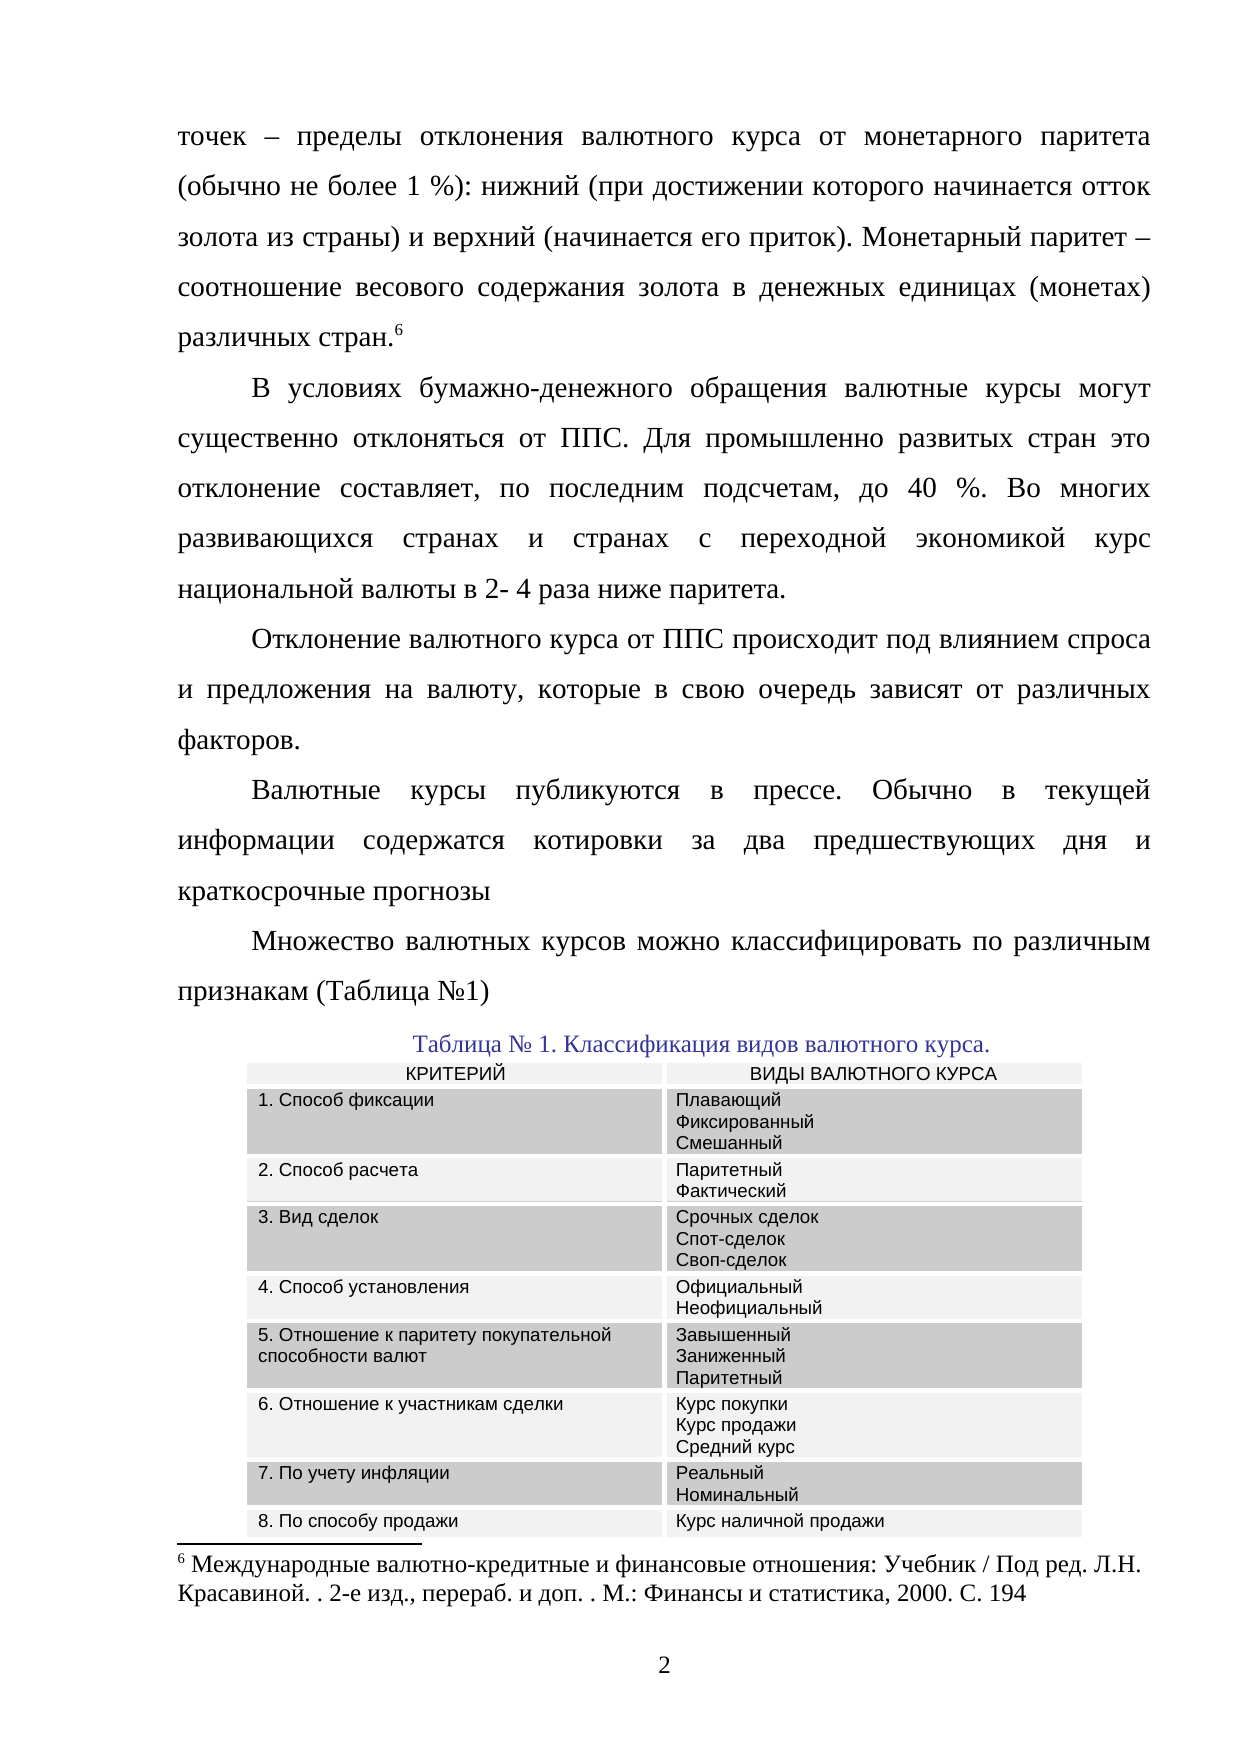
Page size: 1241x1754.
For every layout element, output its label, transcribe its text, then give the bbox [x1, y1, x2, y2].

text Множество валютных курсов можно классифицировать по различным признакам (Таблица №1) [177, 923, 1152, 1007]
text Таблица № 1. Классификация видов валютного курса. [177, 1029, 1152, 1058]
table_cell 6. Отношение к участникам сделки [247, 1393, 662, 1457]
table_cell Паритетный Фактический [667, 1158, 1082, 1201]
table_cell Срочных сделок Спот-сделок Своп-сделок [667, 1206, 1082, 1271]
table_cell Плавающий Фиксированный Смешанный [667, 1089, 1082, 1154]
table_cell 2. Способ расчета [247, 1158, 662, 1201]
table_cell 3. Вид сделок [247, 1206, 662, 1271]
table_header КРИТЕРИЙ [247, 1063, 662, 1084]
table_cell Завышенный Заниженный Паритетный [667, 1323, 1082, 1388]
table_cell Официальный Неофициальный [667, 1276, 1082, 1319]
table_cell Реальный Номинальный [667, 1462, 1082, 1505]
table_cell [247, 1510, 662, 1537]
table_cell Курс покупки Курс продажи Средний курс [667, 1393, 1082, 1457]
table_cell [667, 1510, 1082, 1537]
text Отклонение валютного курса от ППС происходит под влиянием спроса и предложения на валюту, которые в свою очередь зависят от различных факторов. [177, 621, 1152, 755]
table_cell 1. Способ фиксации [247, 1089, 662, 1154]
table_header ВИДЫ ВАЛЮТНОГО КУРСА [667, 1063, 1082, 1084]
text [177, 118, 1152, 353]
table_cell 5. Отношение к паритету покупательной способности валют [247, 1323, 662, 1388]
text Валютные курсы публикуются в прессе. Обычно в текущей информации содержатся котировки за два предшествующих дня и краткосрочные прогнозы [177, 772, 1152, 906]
table_cell 7. По учету инфляции [247, 1462, 662, 1505]
text В условиях бумажно-денежного обращения валютные курсы могут существенно отклоняться от ППС. Для промышленно развитых стран это отклонение составляет, по последним подсчетам, до 40 %. Во многих развивающихся странах и странах с переходной экономикой курс национальной валюты в 2- 4 раза ниже паритета. [177, 370, 1152, 604]
table_cell 4. Способ установления [247, 1276, 662, 1319]
